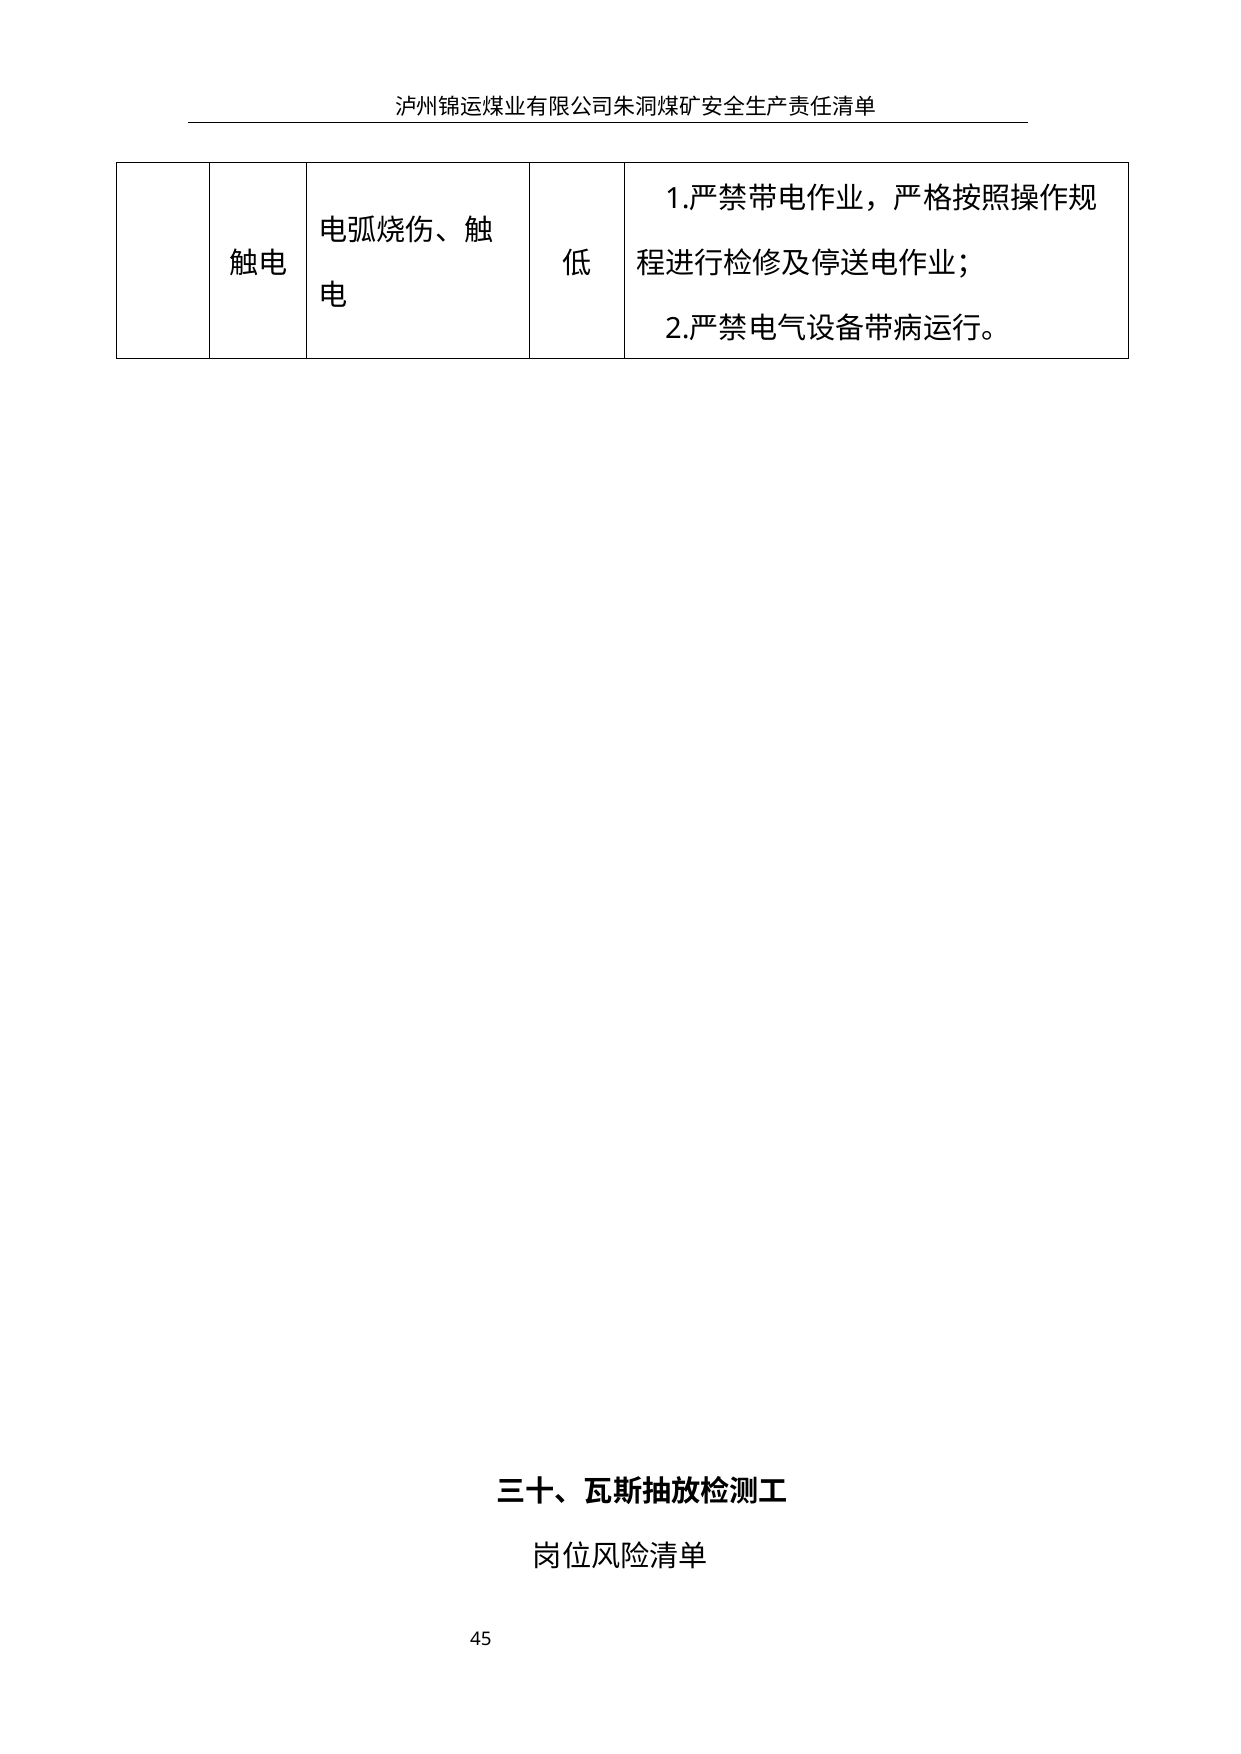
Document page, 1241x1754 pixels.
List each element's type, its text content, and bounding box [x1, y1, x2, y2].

text 岗位风险清单 [187, 1522, 1053, 1587]
subtitle 瓦斯抽放检测工 [187, 1457, 1053, 1522]
table_cell 低 [530, 163, 624, 358]
table_cell 触电 [210, 163, 306, 358]
table_cell 电弧烧伤、触电 [307, 163, 529, 358]
table_cell 1.严禁带电作业，严格按照操作规程进行检修及停送电作业； 2.严禁电气设备带病运行。 [625, 163, 1128, 358]
